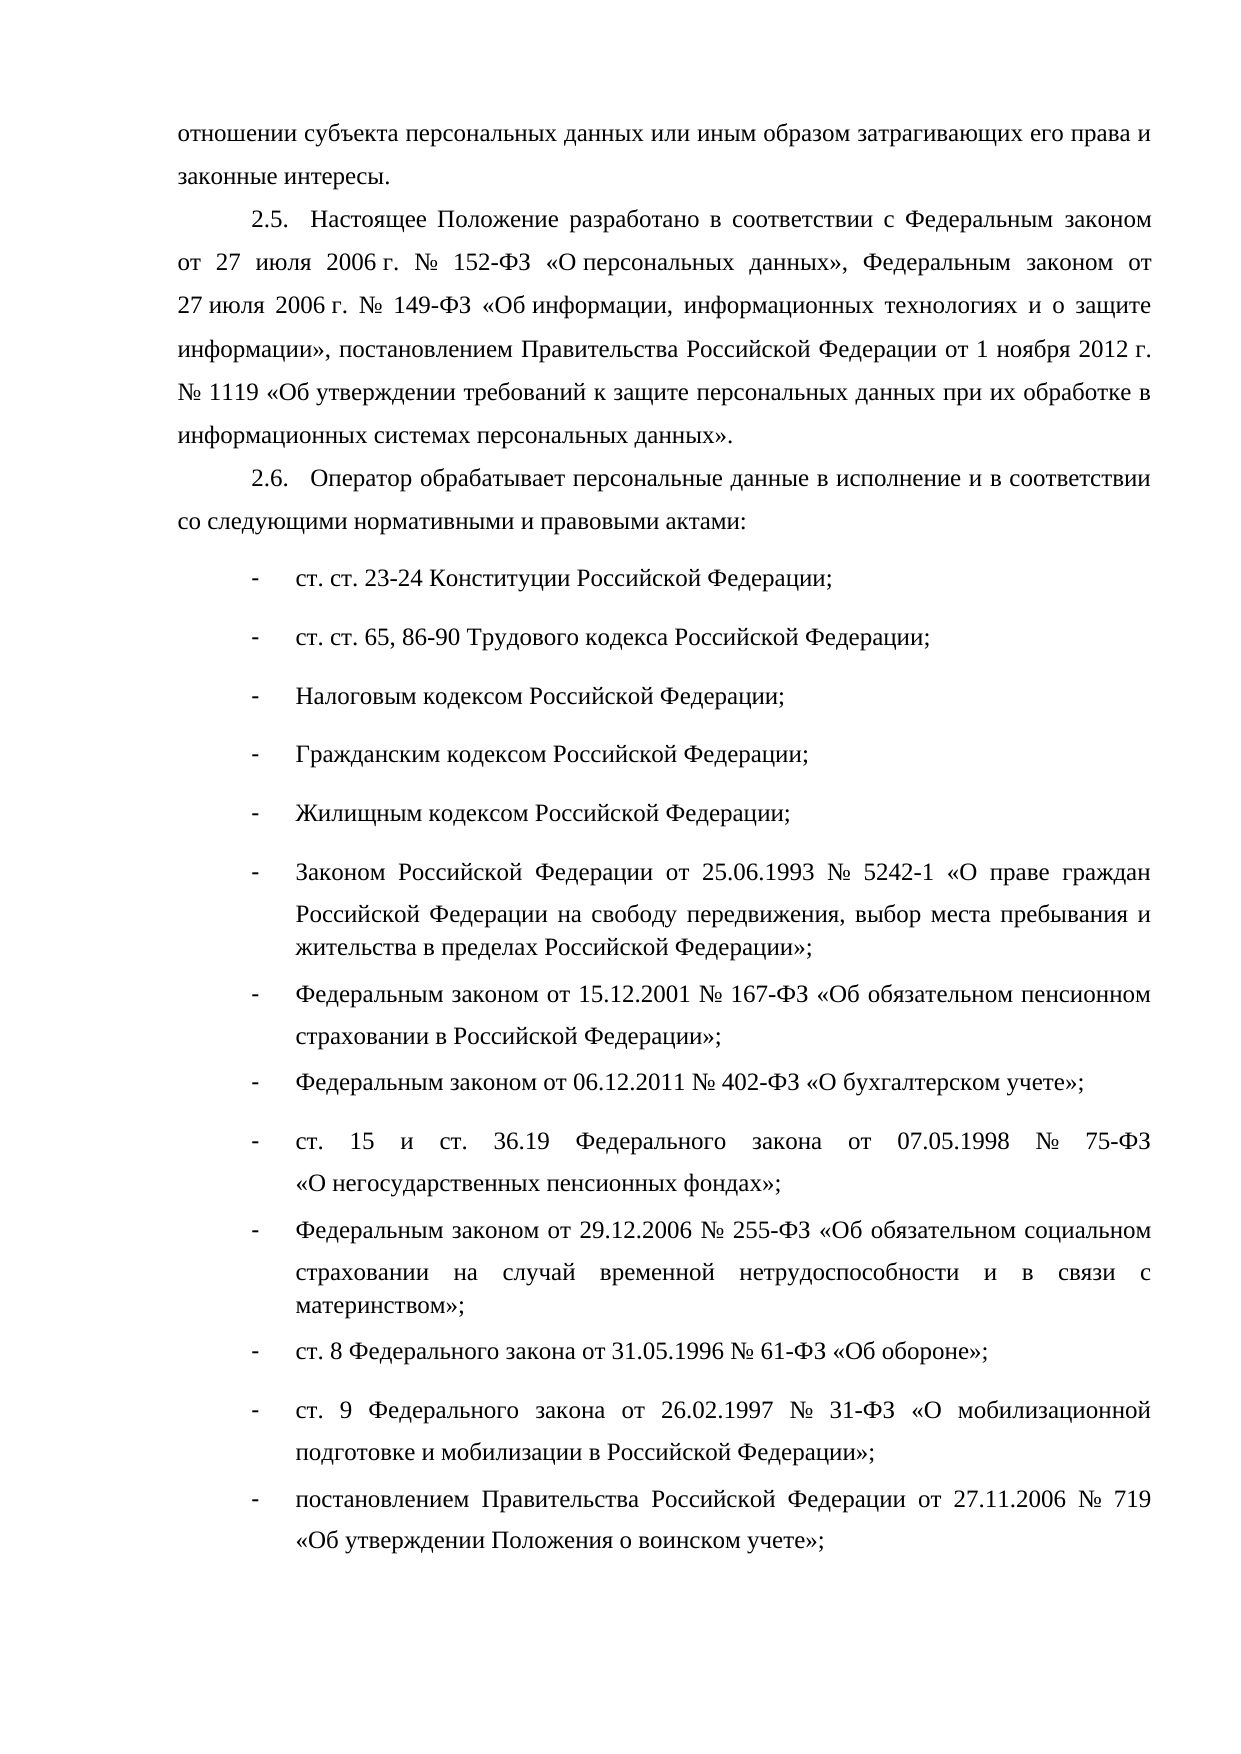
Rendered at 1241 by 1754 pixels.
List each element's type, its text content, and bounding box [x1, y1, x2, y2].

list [177, 118, 1152, 190]
list Федеральным законом от 29.12.2006 № 255-ФЗ «Об обязательном социальном страховании на случай временной нетрудоспособности и в связи с материнством»; [251, 1201, 1152, 1318]
list Настоящее Положение разработано в соответствии с Федеральным законом от 27 июля 2006 г. № 152-ФЗ «О персональных данных», Федеральным законом от 27 июля 2006 г. № 149-ФЗ «Об информации, информационных технологиях и о защите информации», постановлением Правительства Российской Федерации от 1 ноября 2012 г. № 1119 «Об утверждении требований к защите персональных данных при их обработке в информационных системах персональных данных». [177, 204, 1152, 449]
list Федеральным законом от 06.12.2011 № 402-ФЗ «О бухгалтерском учете»; [251, 1054, 1152, 1105]
list Налоговым кодексом Российской Федерации; [251, 667, 1152, 718]
list Жилищным кодексом Российской Федерации; [251, 785, 1152, 836]
list ст. 15 и ст. 36.19 Федерального закона от 07.05.1998 № 75-ФЗ «О негосударственных пенсионных фондах»; [251, 1113, 1152, 1197]
list Законом Российской Федерации от 25.06.1993 № 5242-1 «О праве граждан Российской Федерации на свободу передвижения, выбор места пребывания и жительства в пределах Российской Федерации»; [251, 844, 1152, 961]
list ст. ст. 65, 86-90 Трудового кодекса Российской Федерации; [251, 608, 1152, 659]
list Гражданским кодексом Российской Федерации; [251, 726, 1152, 777]
list Оператор обрабатывает персональные данные в исполнение и в соответствии со следующими нормативными и правовыми актами: [177, 463, 1152, 535]
list Федеральным законом от 15.12.2001 № 167-ФЗ «Об обязательном пенсионном страховании в Российской Федерации»; [251, 965, 1152, 1049]
list ст. 9 Федерального закона от 26.02.1997 № 31-ФЗ «О мобилизационной подготовке и мобилизации в Российской Федерации»; [251, 1382, 1152, 1466]
list ст. 8 Федерального закона от 31.05.1996 № 61-ФЗ «Об обороне»; [251, 1323, 1152, 1374]
list постановлением Правительства Российской Федерации от 27.11.2006 № 719 «Об утверждении Положения о воинском учете»; [251, 1470, 1152, 1554]
list ст. ст. 23-24 Конституции Российской Федерации; [251, 549, 1152, 601]
